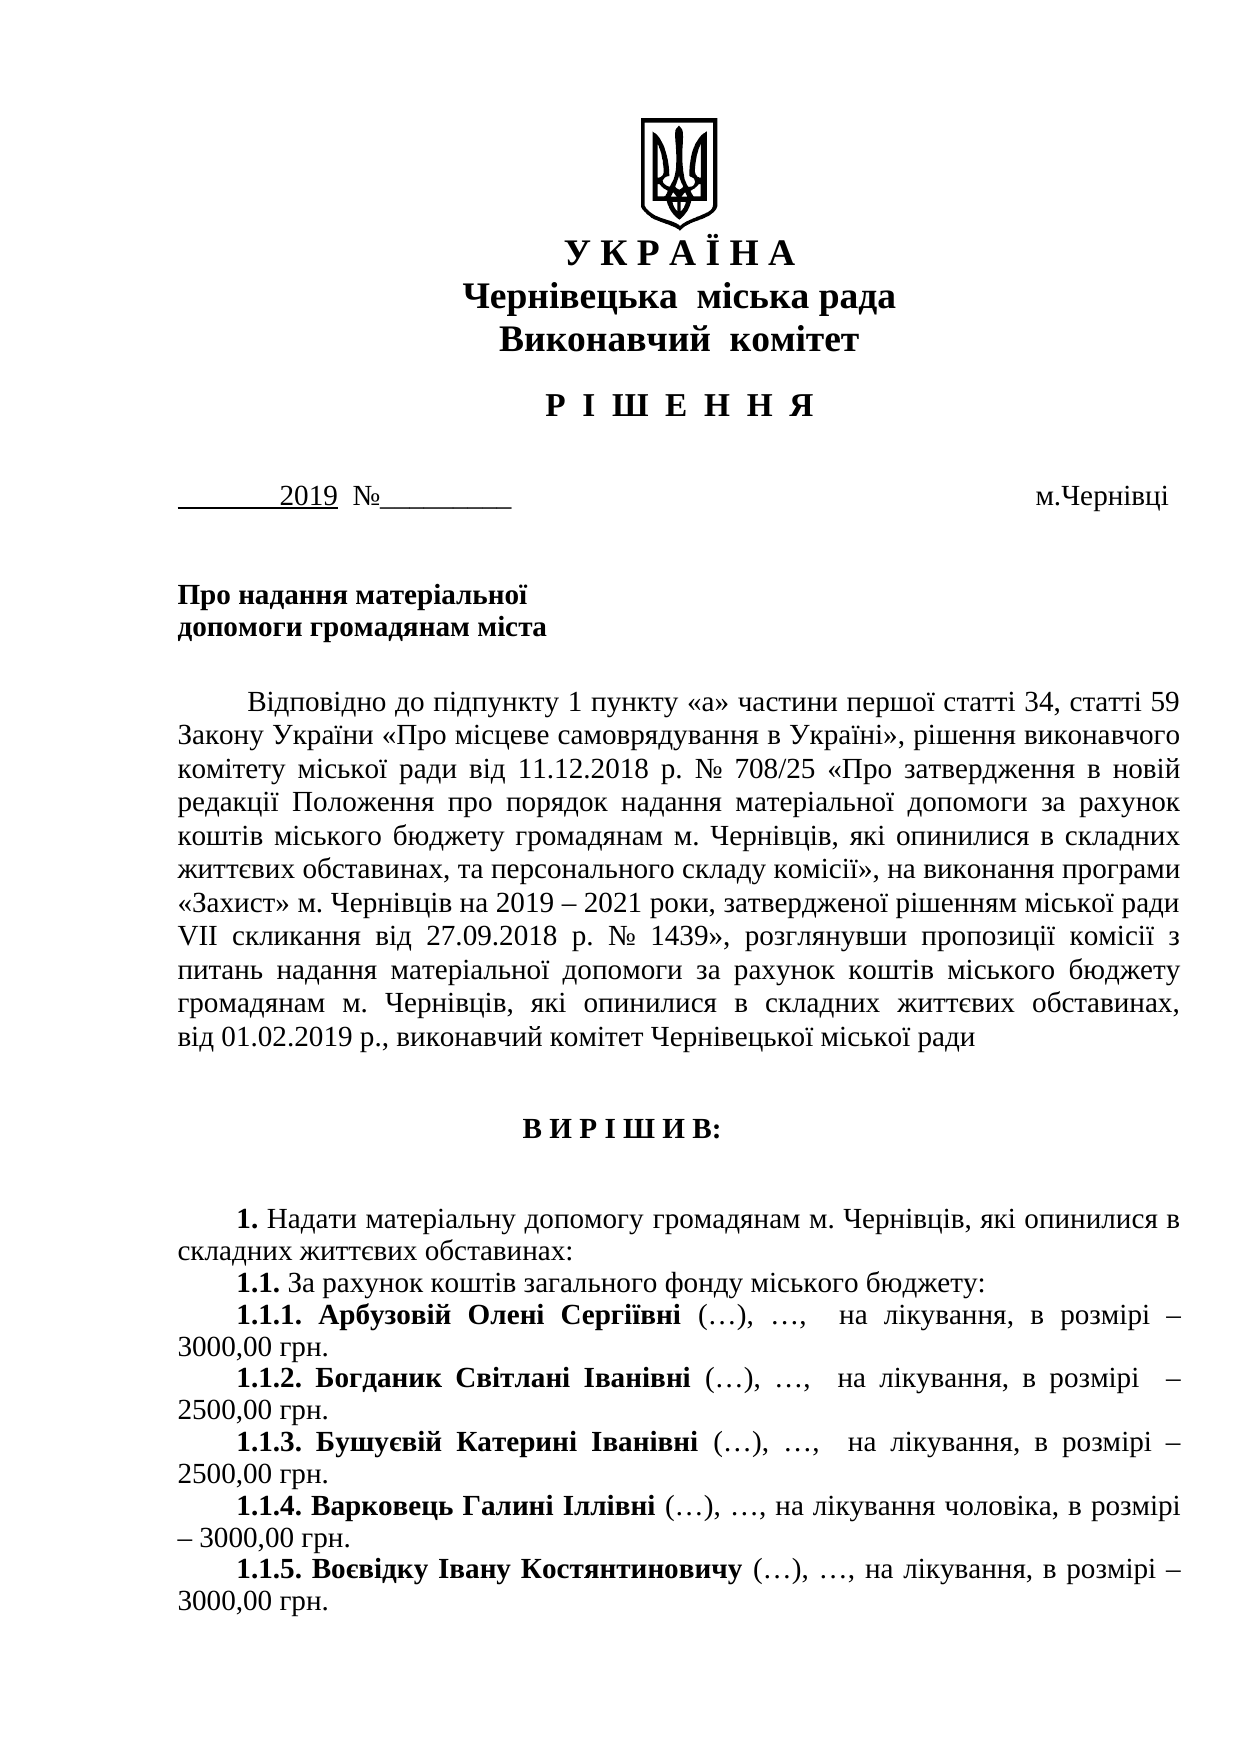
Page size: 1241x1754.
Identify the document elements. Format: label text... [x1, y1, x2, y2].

text 1.1.4. Варковець Галині Іллівні (…), …, на лікування чоловіка, в розмірі – 3000,00 грн. [177, 1489, 1181, 1553]
text Чернівецька міська рада [177, 274, 1181, 317]
subtitle Виконавчий комітет [177, 317, 1181, 360]
text 1.1.3. Бушуєвій Катерині Іванівні (…), …, на лікування, в розмірі – 2500,00 грн. [177, 1426, 1181, 1489]
text допомоги громадянам міста [177, 611, 1181, 643]
text В И Р І Ш И В: [177, 1111, 1181, 1145]
text 1.1.1. Арбузовій Олені Сергіївні (…), …, на лікування, в розмірі – 3000,00 грн. [177, 1299, 1181, 1362]
text 1.1.2. Богданик Світлані Іванівні (…), …, на лікування, в розмірі – 2500,00 грн. [177, 1362, 1181, 1426]
text 2019 №_________ м.Чернівці [177, 481, 1181, 511]
subtitle Р І Ш Е Н Н Я [177, 385, 1181, 423]
text Про надання матеріальної [177, 579, 1181, 611]
text У К Р А Ї Н А [177, 231, 1181, 274]
text Відповідно до підпункту 1 пункту «а» частини першої статті 34, статті 59 Закону України «Про місцеве самоврядування в Україні», рішення виконавчого комітету міської ради від 11.12.2018 р. № 708/25 «Про затвердження в новій редакції Положення про порядок надання матеріальної допомоги за рахунок коштів міського бюджету громадянам м. Чернівців, які опинилися в складних життєвих обставинах, та персонального складу комісії», на виконання програми «Захист» м. Чернівців на 2019 – 2021 роки, затвердженої рішенням міської ради VIІ скликання від 27.09.2018 р. № 1439», розглянувши пропозиції комісії з питань надання матеріальної допомоги за рахунок коштів міського бюджету громадянам м. Чернівців, які опинилися в складних життєвих обставинах, від 01.02.2019 р., виконавчий комітет Чернівецької міської ради [177, 684, 1181, 1053]
text 1.1.5. Воєвідку Івану Костянтиновичу (…), …, на лікування, в розмірі – 3000,00 грн. [177, 1553, 1181, 1617]
text 1. Надати матеріальну допомогу громадянам м. Чернівців, які опинилися в складних життєвих обставинах: [177, 1203, 1181, 1267]
text 1.1. За рахунок коштів загального фонду міського бюджету: [177, 1267, 1181, 1299]
